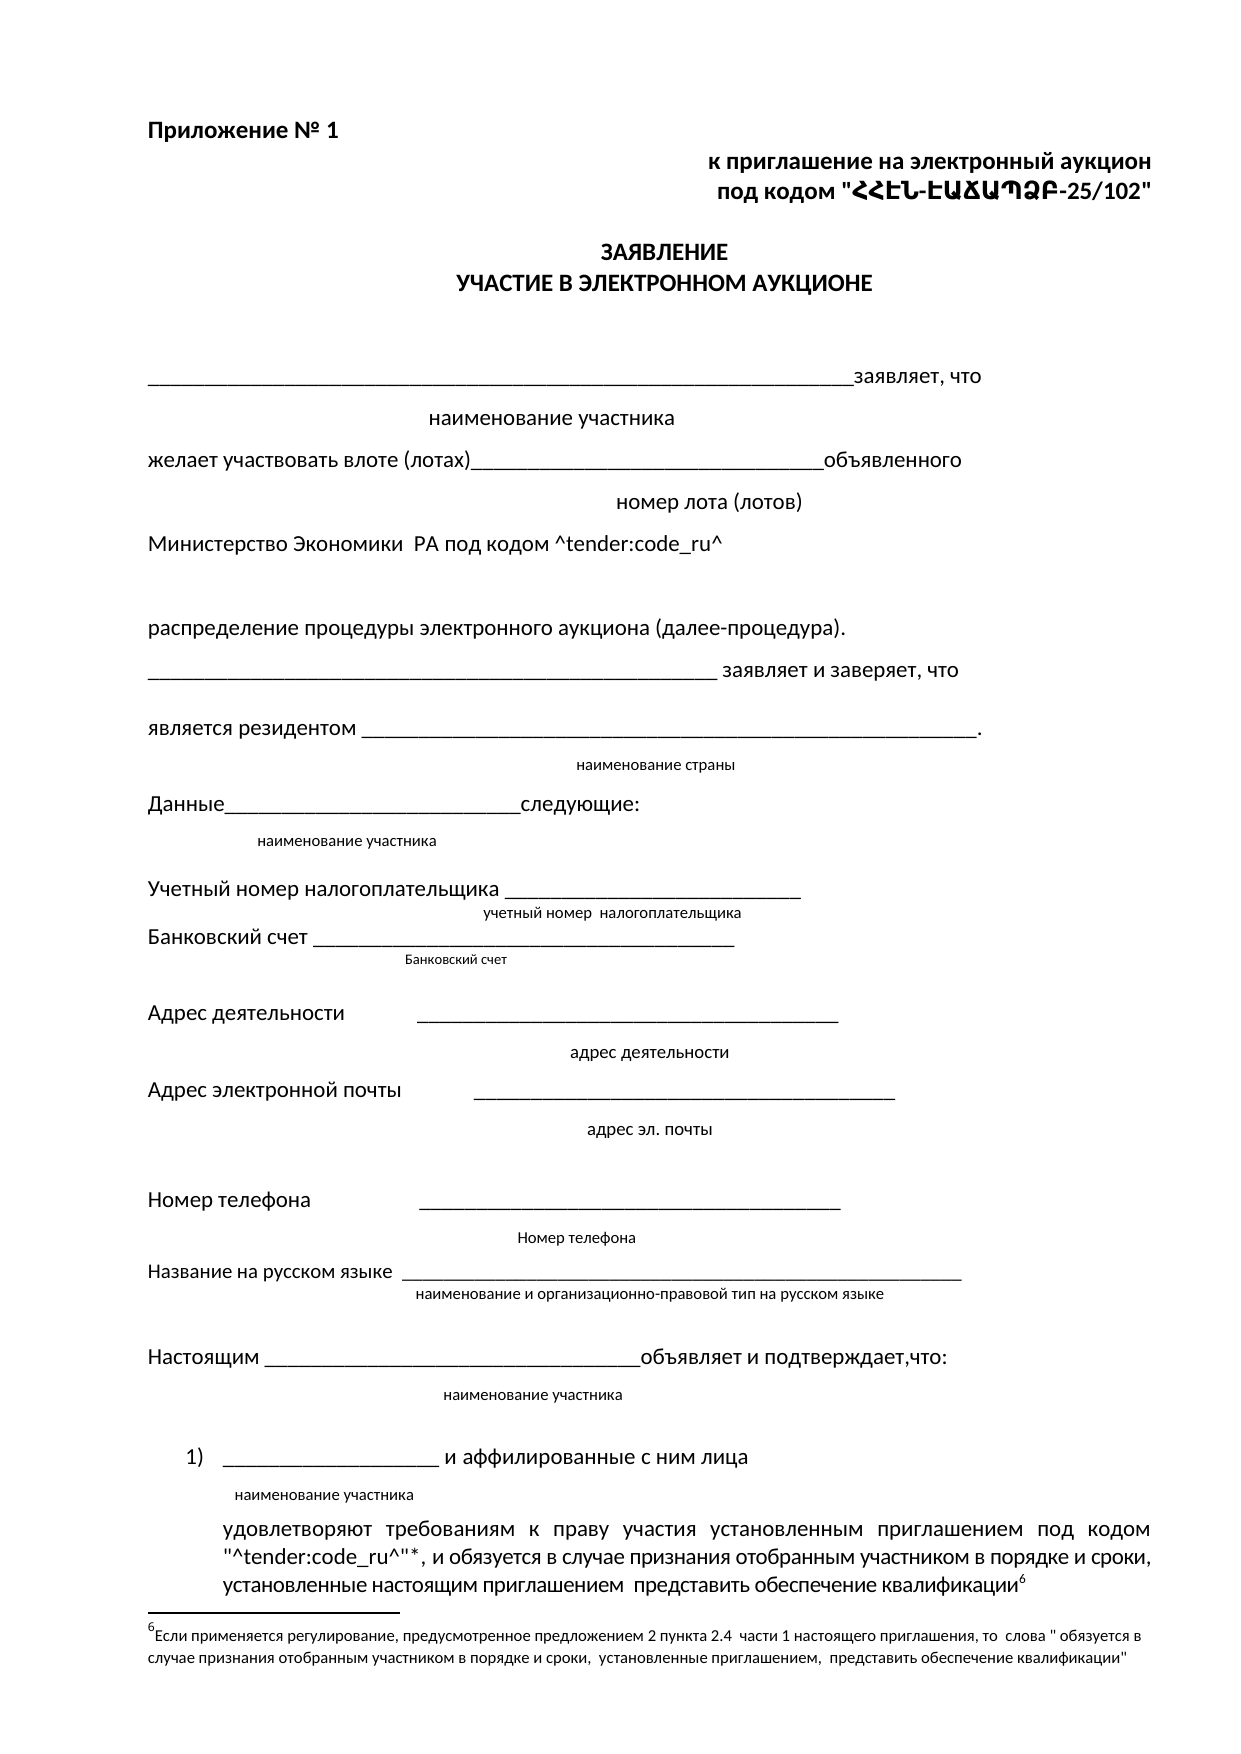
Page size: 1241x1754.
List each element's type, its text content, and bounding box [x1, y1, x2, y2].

text под кодом "ՀՀԷՆ-ԷԱՃԱՊՁԲ-25/102" [177, 176, 1152, 206]
text ______________________________________________________________заявляет, что [148, 361, 1152, 389]
text является резидентом ______________________________________________________. [148, 713, 1152, 741]
text Настоящим _________________________________объявляет и подтверждает,что: [148, 1342, 1152, 1370]
text УЧАСТИЕ В ЭЛЕКТРОННОМ АУКЦИОНЕ [177, 267, 1152, 298]
text наименование участника [148, 831, 1152, 851]
text Учетный номер налогоплательщика __________________________ [148, 874, 1152, 902]
text Министерство Экономики РА под кодом ^tender:code_ru^ [148, 529, 1152, 557]
text __________________________________________________ заявляет и заверяет, что [148, 655, 1152, 683]
text к приглашение на электронный аукцион [177, 145, 1152, 176]
text ЗАЯВЛЕНИЕ [177, 237, 1152, 267]
text номер лота (лотов) [606, 487, 1152, 515]
list ___________________ и аффилированные с ним лица [185, 1442, 1152, 1470]
text учетный номер налогоплательщика [148, 902, 1152, 922]
text Банковский счет _____________________________________ [148, 922, 1152, 950]
text наименование и организационно-правовой тип на русском языке [148, 1283, 1152, 1304]
text Название на русском языке ______________________________________________________ [148, 1258, 1152, 1283]
text Адрес электронной почты _____________________________________ [148, 1075, 1152, 1103]
text 2.4 На этапе аукциона участник представляет сниженные ценовые предложения в порядке, установленном пунктом 2.2 части 2 настоящего приглашения, без необходимости загрузки новых документов в систему. Приложение № 1 [148, 86, 1152, 145]
text наименование участника [148, 1484, 1152, 1504]
text Номер телефона [517, 1227, 1152, 1248]
text желает участвовать влоте (лотах)_______________________________объявленного [148, 445, 1152, 473]
text наименование страны [576, 754, 1152, 775]
text Номер телефона _____________________________________ [148, 1186, 1152, 1213]
text наименование участника [443, 1384, 1152, 1404]
text наименование участника [428, 403, 1152, 431]
text распределение процедуры электронного аукциона (далее-процедура). [148, 613, 1152, 641]
text Банковский счет [148, 950, 1152, 968]
text адрес деятельности [148, 1040, 1152, 1063]
text Данные__________________________следующие: [148, 789, 1152, 817]
text Адрес деятельности _____________________________________ [148, 998, 1152, 1026]
text адрес эл. почты [148, 1117, 1152, 1140]
list удовлетворяют требованиям к праву участия установленным приглашением под кодом "^tender:code_ru^"*, и обязуется в случае признания отобранным участником в порядке и сроки, установленные настоящим приглашением представить обеспечение квалификации [223, 1514, 1152, 1598]
